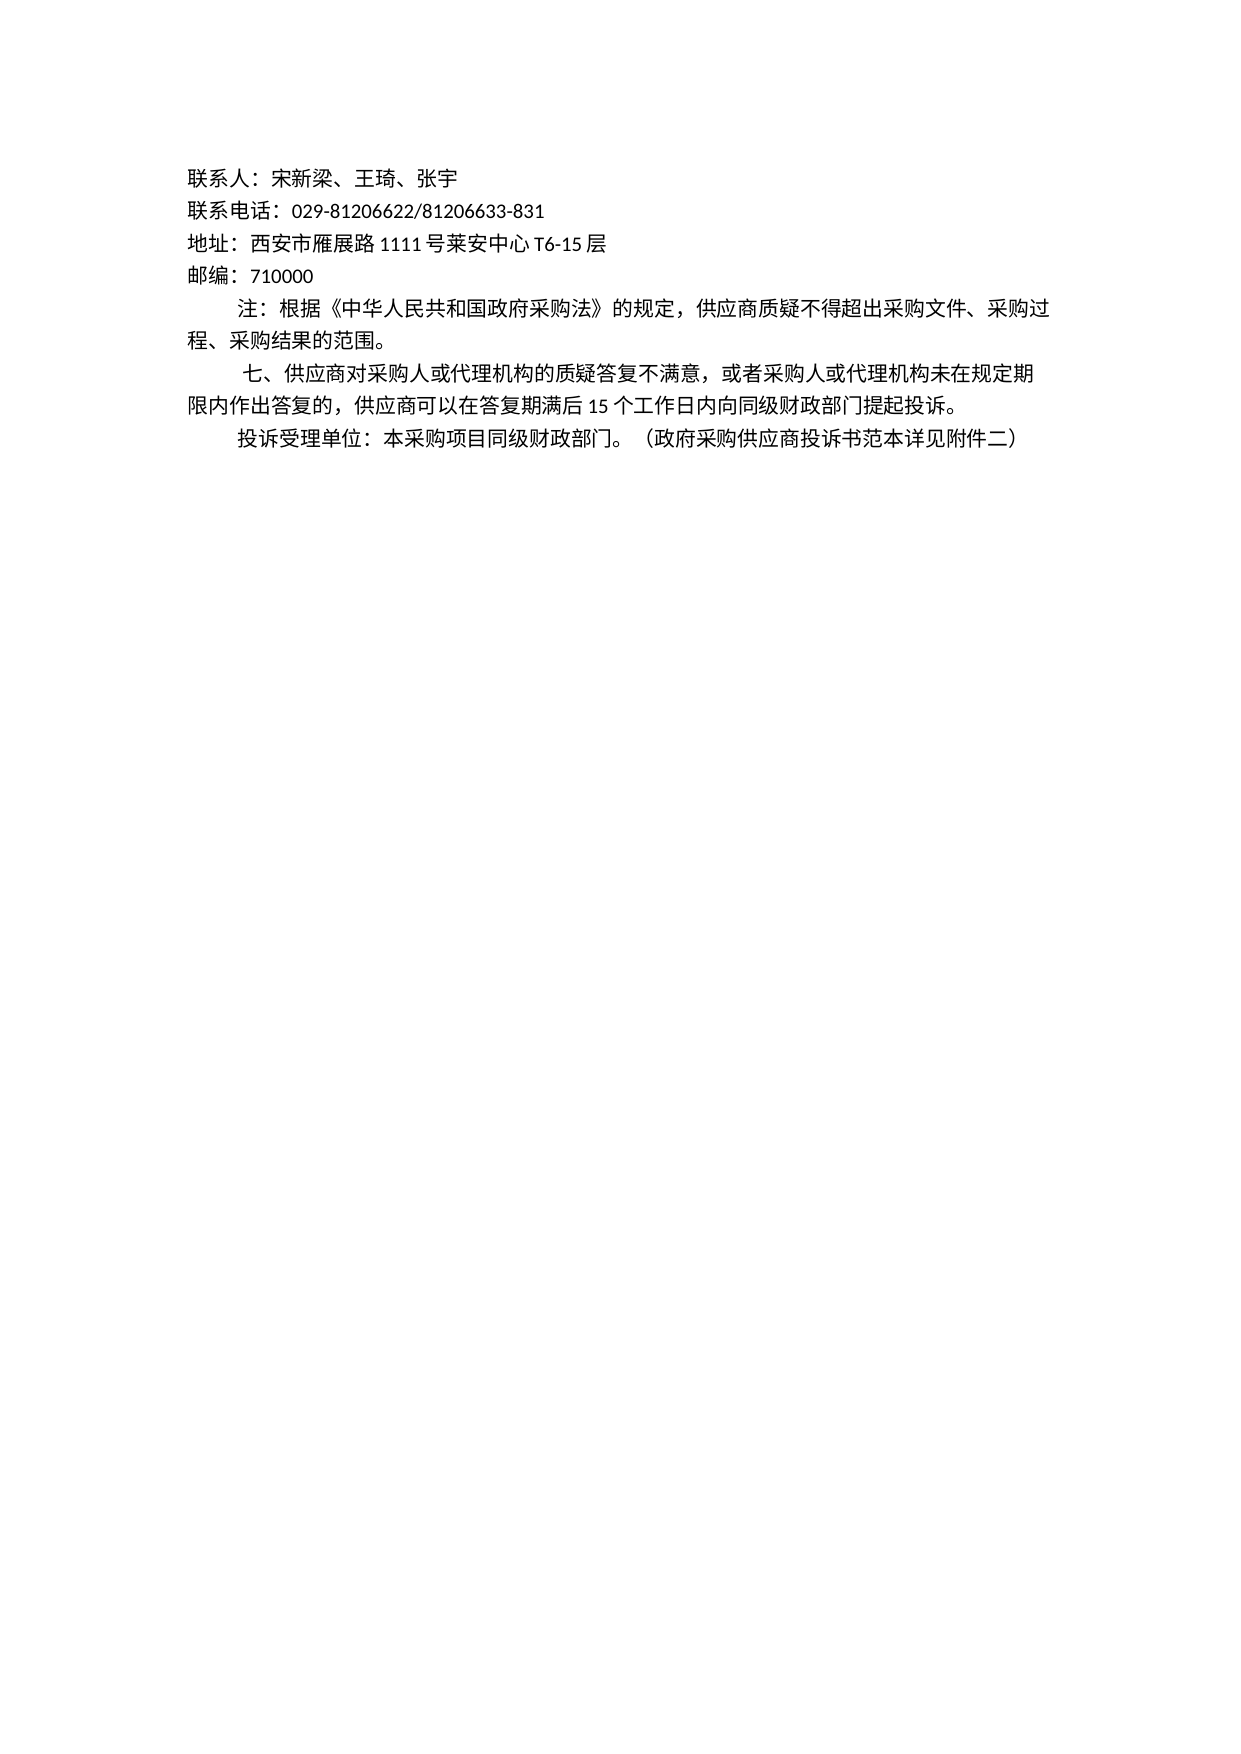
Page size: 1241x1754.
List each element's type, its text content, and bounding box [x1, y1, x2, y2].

text 投诉受理单位：本采购项目同级财政部门。（政府采购供应商投诉书范本详见附件二） [187, 422, 1053, 454]
text 邮编：710000 [187, 259, 1053, 292]
text 地址：西安市雁展路1111号莱安中心T6-15层 [187, 227, 1053, 259]
text 联系人：宋新梁、王琦、张宇 [187, 162, 1053, 194]
text 注：根据《中华人民共和国政府采购法》的规定，供应商质疑不得超出采购文件、采购过程、采购结果的范围。 [187, 292, 1053, 357]
text 联系电话：029-81206622/81206633-831 [187, 194, 1053, 227]
text 七、供应商对采购人或代理机构的质疑答复不满意，或者采购人或代理机构未在规定期限内作出答复的，供应商可以在答复期满后15个工作日内向同级财政部门提起投诉。 [187, 357, 1053, 422]
